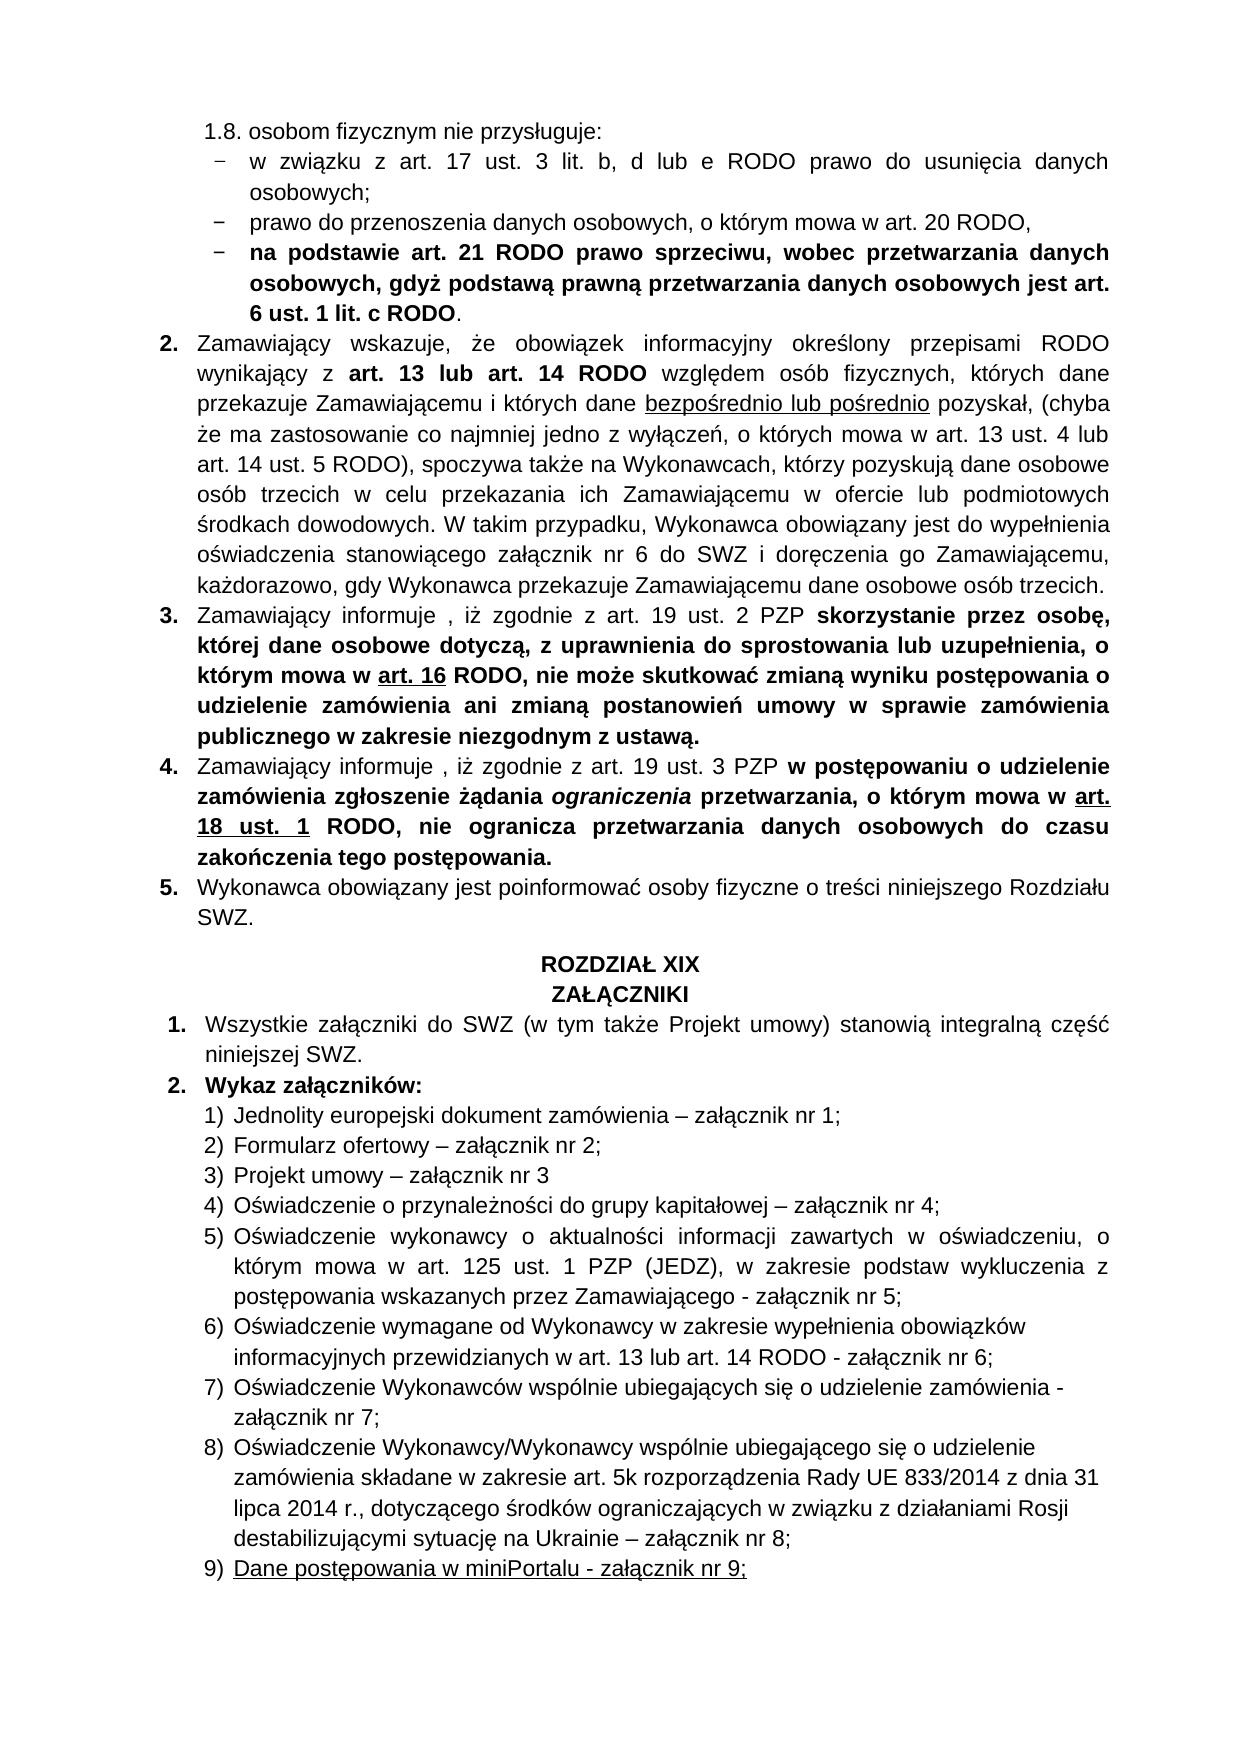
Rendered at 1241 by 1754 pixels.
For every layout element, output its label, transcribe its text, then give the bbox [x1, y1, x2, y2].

list w związku z art. 17 ust. 3 lit. b, d lub e RODO prawo do usunięcia danych osobowych; [212, 148, 1110, 205]
text ROZDZIAŁ XIX [130, 951, 1110, 977]
list prawo do przenoszenia danych osobowych, o którym mowa w art. 20 RODO, [212, 209, 1110, 235]
list Formularz ofertowy – załącznik nr 2; [204, 1132, 1110, 1158]
list Wszystkie załączniki do SWZ (w tym także Projekt umowy) stanowią integralną część niniejszej SWZ. [167, 1011, 1110, 1068]
text ZAŁĄCZNIKI [130, 981, 1110, 1007]
list Wykonawca obowiązany jest poinformować osoby fizyczne o treści niniejszego Rozdziału SWZ. [159, 874, 1110, 930]
list Oświadczenie Wykonawcy/Wykonawcy wspólnie ubiegającego się o udzielenie zamówienia składane w zakresie art. 5k rozporządzenia Rady UE 833/2014 z dnia 31 lipca 2014 r., dotyczącego środków ograniczających w związku z działaniami Rosji destabilizującymi sytuację na Ukrainie – załącznik nr 8; [204, 1434, 1110, 1551]
list Jednolity europejski dokument zamówienia – załącznik nr 1; [204, 1102, 1110, 1128]
list Oświadczenie wykonawcy o aktualności informacji zawartych w oświadczeniu, o którym mowa w art. 125 ust. 1 PZP (JEDZ), w zakresie podstaw wykluczenia z postępowania wskazanych przez Zamawiającego - załącznik nr 5; [204, 1223, 1110, 1309]
list Oświadczenie Wykonawców wspólnie ubiegających się o udzielenie zamówienia - załącznik nr 7; [204, 1374, 1110, 1430]
list Oświadczenie wymagane od Wykonawcy w zakresie wypełnienia obowiązków informacyjnych przewidzianych w art. 13 lub art. 14 RODO - załącznik nr 6; [204, 1313, 1110, 1370]
list Zamawiający informuje , iż zgodnie z art. 19 ust. 2 PZP skorzystanie przez osobę, której dane osobowe dotyczą, z uprawnienia do sprostowania lub uzupełnienia, o którym mowa w art. 16 RODO, nie może skutkować zmianą wyniku postępowania o udzielenie zamówienia ani zmianą postanowień umowy w sprawie zamówienia publicznego w zakresie niezgodnym z ustawą. [159, 602, 1110, 749]
list Oświadczenie o przynależności do grupy kapitałowej – załącznik nr 4; [204, 1192, 1110, 1219]
list Dane postępowania w miniPortalu - załącznik nr 9; [204, 1555, 1110, 1581]
list Projekt umowy – załącznik nr 3 [204, 1162, 1110, 1189]
list na podstawie art. 21 RODO prawo sprzeciwu, wobec przetwarzania danych osobowych, gdyż podstawą prawną przetwarzania danych osobowych jest art. 6 ust. 1 lit. c RODO. [212, 239, 1110, 326]
list Wykaz załączników: [167, 1072, 1110, 1098]
list Zamawiający informuje , iż zgodnie z art. 19 ust. 3 PZP w postępowaniu o udzielenie zamówienia zgłoszenie żądania ograniczenia przetwarzania, o którym mowa w art. 18 ust. 1 RODO, nie ogranicza przetwarzania danych osobowych do czasu zakończenia tego postępowania. [159, 753, 1110, 870]
list Zamawiający wskazuje, że obowiązek informacyjny określony przepisami RODO wynikający z art. 13 lub art. 14 RODO względem osób fizycznych, których dane przekazuje Zamawiającemu i których dane bezpośrednio lub pośrednio pozyskał, (chyba że ma zastosowanie co najmniej jedno z wyłączeń, o których mowa w art. 13 ust. 4 lub art. 14 ust. 5 RODO), spoczywa także na Wykonawcach, którzy pozyskują dane osobowe osób trzecich w celu przekazania ich Zamawiającemu w ofercie lub podmiotowych środkach dowodowych. W takim przypadku, Wykonawca obowiązany jest do wypełnienia oświadczenia stanowiącego załącznik nr 6 do SWZ i doręczenia go Zamawiającemu, każdorazowo, gdy Wykonawca przekazuje Zamawiającemu dane osobowe osób trzecich. [159, 330, 1110, 598]
list 1.8. osobom fizycznym nie przysługuje: [204, 118, 1110, 144]
